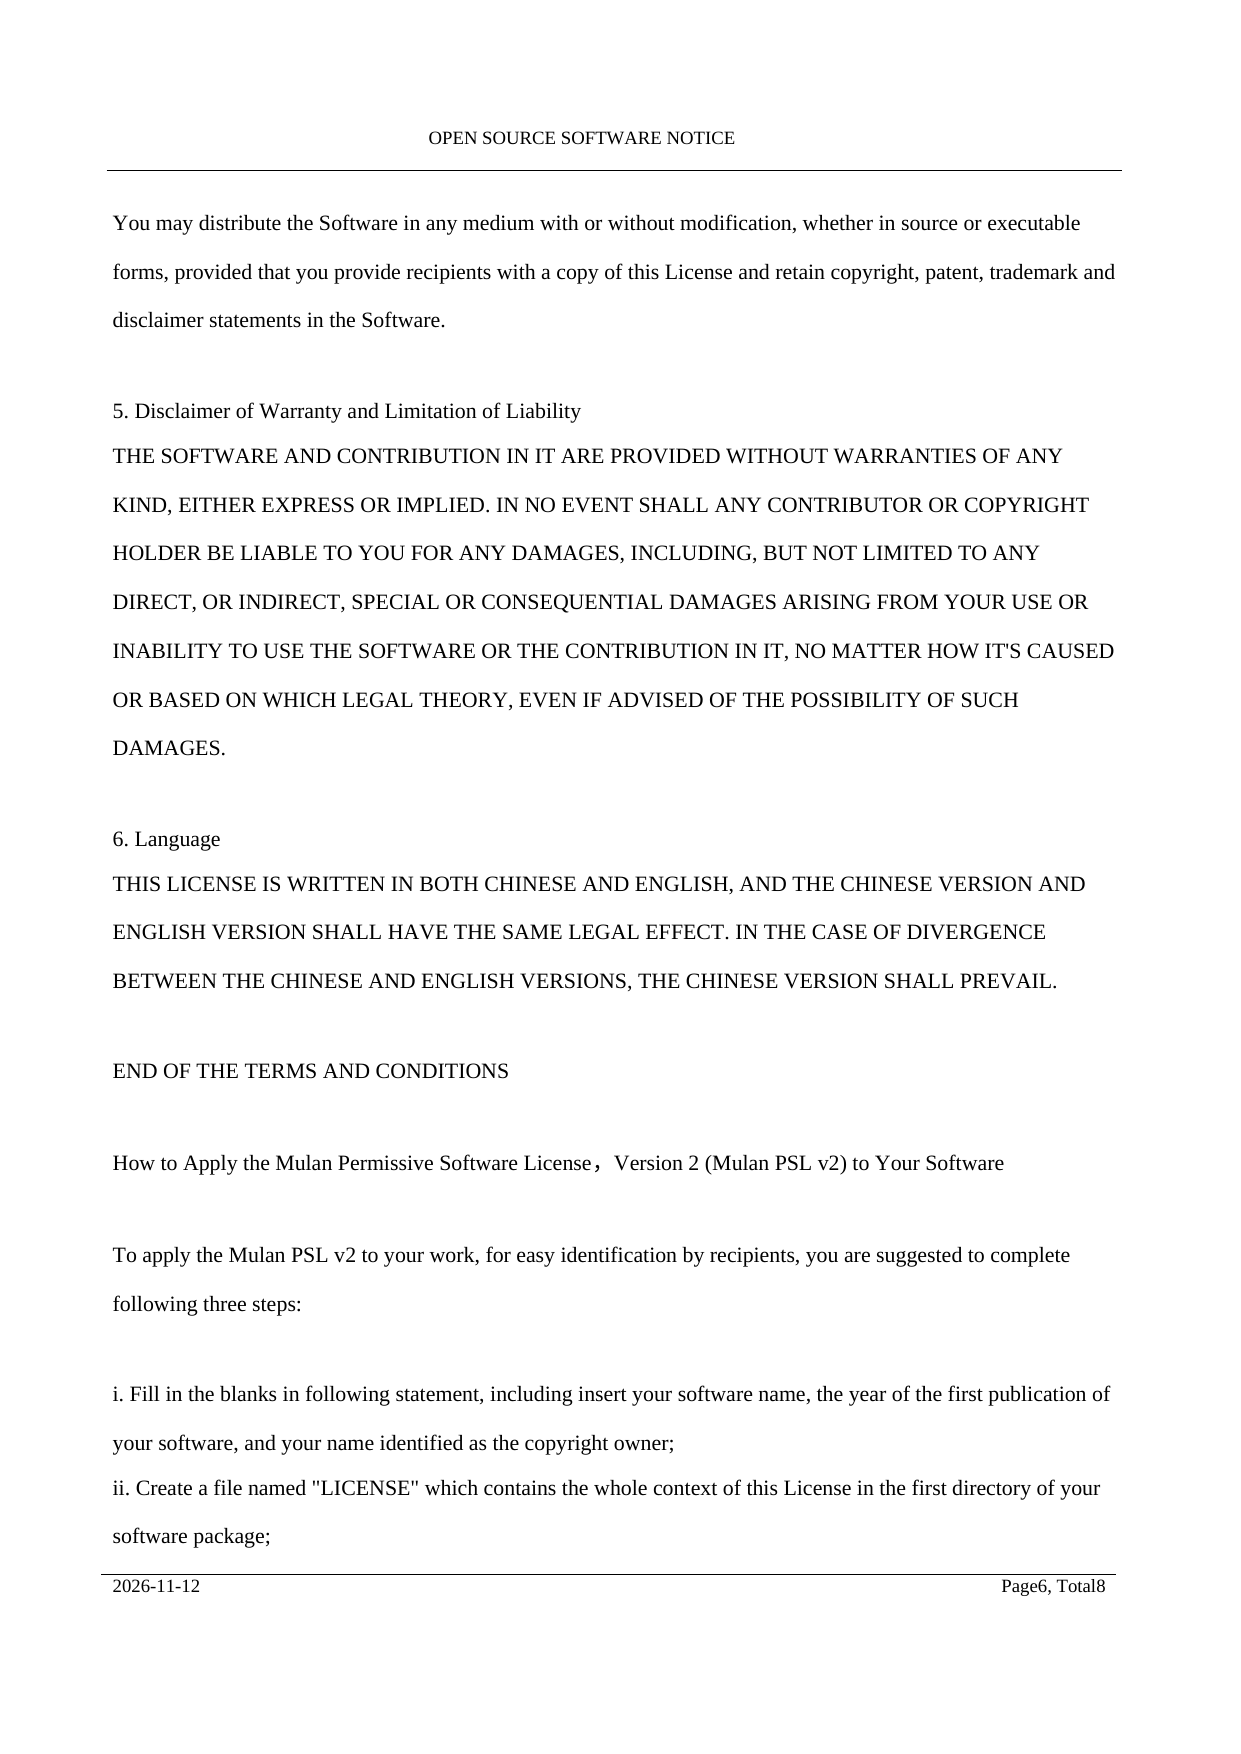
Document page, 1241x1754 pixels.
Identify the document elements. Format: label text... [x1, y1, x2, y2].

text 6. Language [112, 822, 1128, 854]
text 5. Disclaimer of Warranty and Limitation of Liability [112, 394, 1128, 427]
text How to Apply the Mulan Permissive Software License，Version 2 (Mulan PSL v2) to Your Software [112, 1145, 1128, 1177]
text THE SOFTWARE AND CONTRIBUTION IN IT ARE PROVIDED WITHOUT WARRANTIES OF ANY KIND, EITHER EXPRESS OR IMPLIED. IN NO EVENT SHALL ANY CONTRIBUTOR OR COPYRIGHT HOLDER BE LIABLE TO YOU FOR ANY DAMAGES, INCLUDING, BUT NOT LIMITED TO ANY DIRECT, OR INDIRECT, SPECIAL OR CONSEQUENTIAL DAMAGES ARISING FROM YOUR USE OR INABILITY TO USE THE SOFTWARE OR THE CONTRIBUTION IN IT, NO MATTER HOW IT'S CAUSED OR BASED ON WHICH LEGAL THEORY, EVEN IF ADVISED OF THE POSSIBILITY OF SUCH DAMAGES. [112, 439, 1128, 764]
text To apply the Mulan PSL v2 to your work, for easy identification by recipients, you are suggested to complete following three steps: [112, 1238, 1128, 1319]
text END OF THE TERMS AND CONDITIONS [112, 1055, 1128, 1087]
text You may distribute the Software in any medium with or without modification, whether in source or executable forms, provided that you provide recipients with a copy of this License and retain copyright, patent, trademark and disclaimer statements in the Software. [112, 206, 1128, 336]
text THIS LICENSE IS WRITTEN IN BOTH CHINESE AND ENGLISH, AND THE CHINESE VERSION AND ENGLISH VERSION SHALL HAVE THE SAME LEGAL EFFECT. IN THE CASE OF DIVERGENCE BETWEEN THE CHINESE AND ENGLISH VERSIONS, THE CHINESE VERSION SHALL PREVAIL. [112, 867, 1128, 997]
text i. Fill in the blanks in following statement, including insert your software name, the year of the first publication of your software, and your name identified as the copyright owner; [112, 1377, 1128, 1458]
text ii. Create a file named "LICENSE" which contains the whole context of this License in the first directory of your software package; [112, 1471, 1128, 1552]
